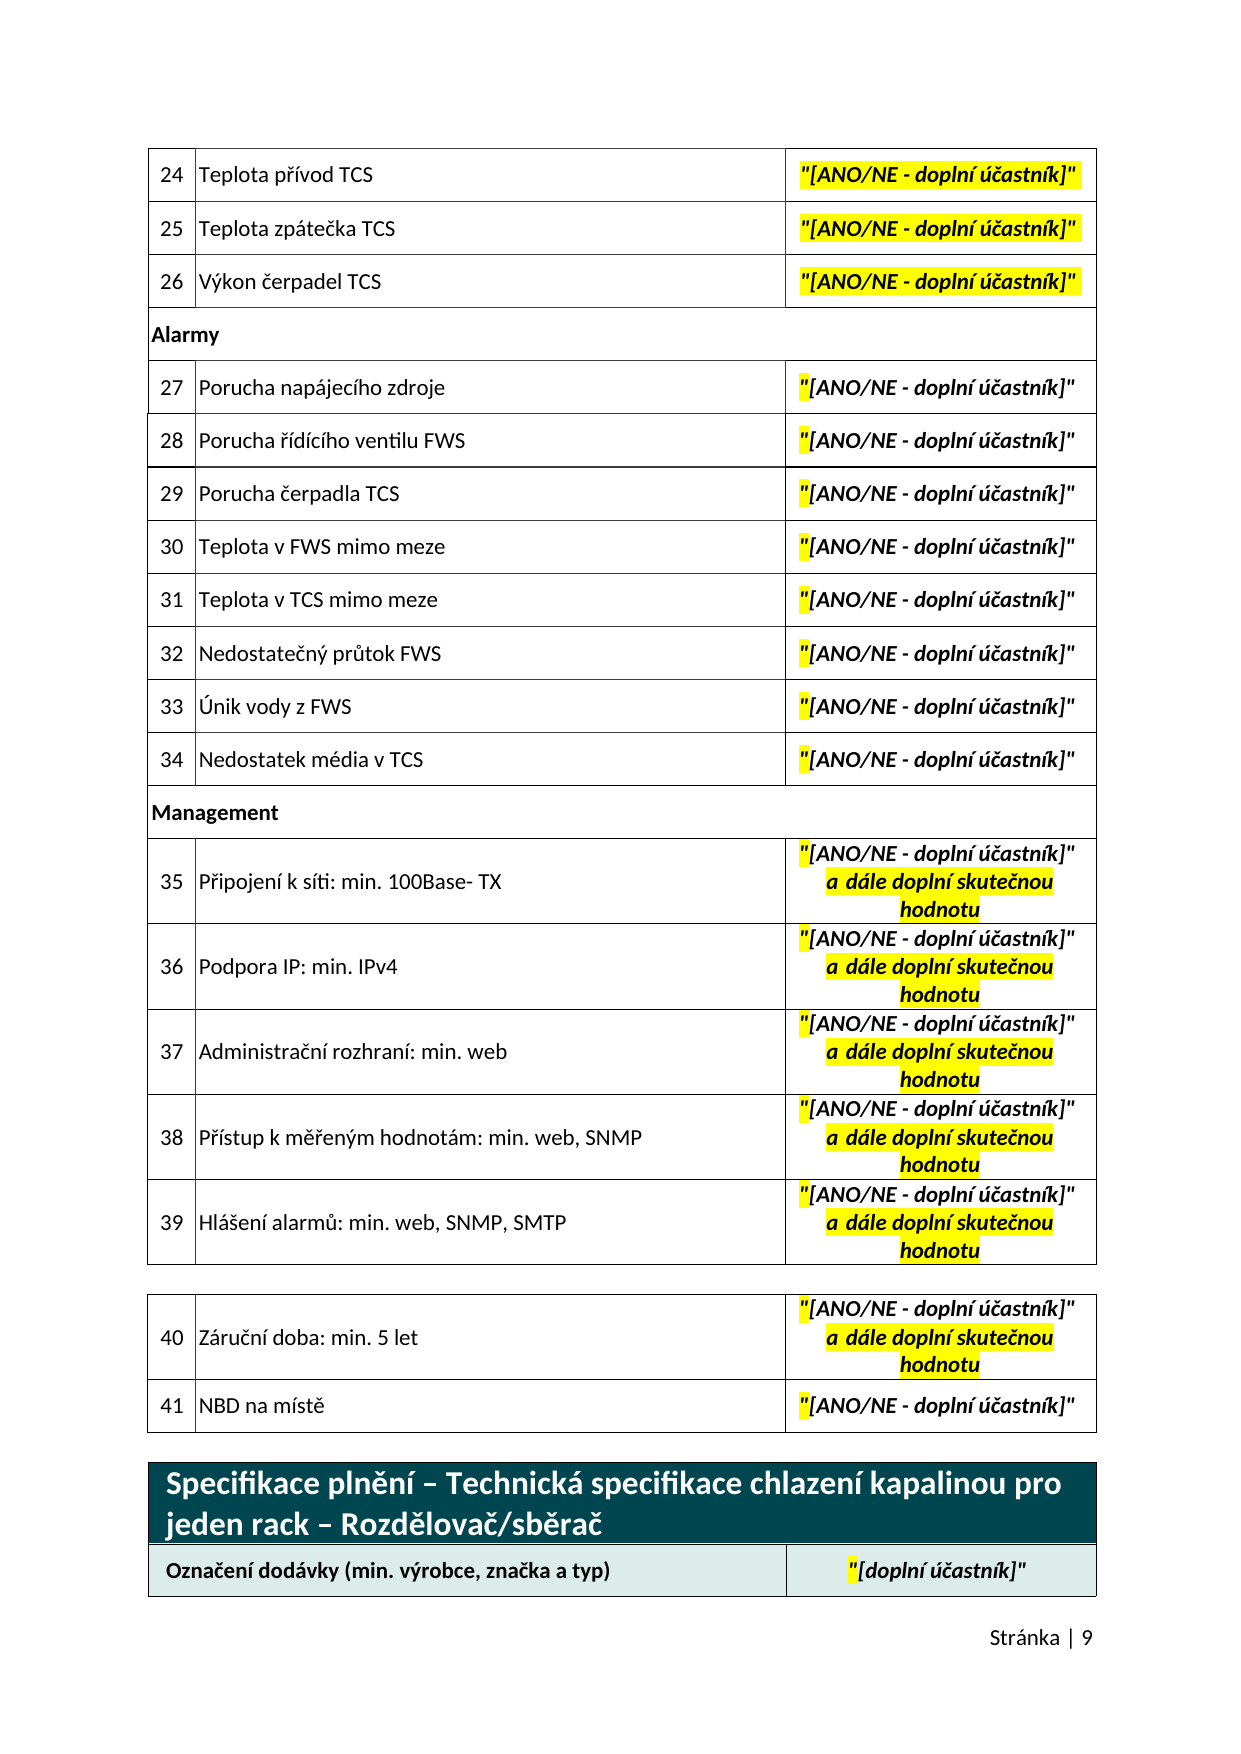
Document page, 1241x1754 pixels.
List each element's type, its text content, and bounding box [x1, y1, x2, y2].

table_cell 37 [148, 1010, 195, 1093]
table_cell 39 [148, 1180, 195, 1264]
table_cell "[ANO/NE - doplní účastník]" [786, 627, 1096, 679]
table_cell "[ANO/NE - doplní účastník]" [786, 255, 1096, 307]
table_cell "[ANO/NE - doplní účastník]" a dále doplní skutečnou hodnotu [786, 924, 1096, 1008]
table_header Záruční doba: min. 5 let [196, 1295, 785, 1379]
table_cell Porucha řídícího ventilu FWS [196, 414, 785, 466]
table_cell "[ANO/NE - doplní účastník]" [786, 202, 1096, 254]
table_cell Nedostatek média v TCS [196, 733, 785, 785]
table_cell Administrační rozhraní: min. web [196, 1010, 785, 1093]
table_cell Podpora IP: min. IPv4 [196, 924, 785, 1008]
table_cell 41 [148, 1380, 195, 1432]
table_cell Teplota v FWS mimo meze [196, 521, 785, 573]
table_cell "[ANO/NE - doplní účastník]" [786, 680, 1096, 732]
table_cell "[ANO/NE - doplní účastník]" a dále doplní skutečnou hodnotu [786, 1180, 1096, 1264]
table_cell Přístup k měřeným hodnotám: min. web, SNMP [196, 1095, 785, 1179]
table_header "[ANO/NE - doplní účastník]" a dále doplní skutečnou hodnotu [786, 1295, 1096, 1379]
table_cell Teplota v TCS mimo meze [196, 574, 785, 626]
table_cell 36 [148, 924, 195, 1008]
table_cell 33 [148, 680, 195, 732]
table_cell 32 [148, 627, 195, 679]
table_cell "[ANO/NE - doplní účastník]" [786, 468, 1096, 519]
table_cell "[ANO/NE - doplní účastník]" [786, 521, 1096, 573]
table_cell 26 [149, 255, 195, 307]
table_cell 25 [149, 202, 195, 254]
table_cell 24 [149, 149, 195, 201]
table_cell 30 [148, 521, 195, 573]
table_cell Management [148, 786, 1096, 838]
table_cell Alarmy [149, 308, 1096, 360]
table_cell Nedostatečný průtok FWS [196, 627, 785, 679]
table_cell Výkon čerpadel TCS [196, 255, 785, 307]
table_cell 35 [148, 839, 195, 923]
table_cell Připojení k síti: min. 100Base- TX [196, 839, 785, 923]
table_cell 31 [148, 574, 195, 626]
table_cell "[ANO/NE - doplní účastník]" [786, 1380, 1096, 1432]
table_cell Únik vody z FWS [196, 680, 785, 732]
table_cell 29 [148, 468, 195, 519]
table_cell 27 [149, 361, 195, 413]
table_cell "[ANO/NE - doplní účastník]" [786, 414, 1096, 466]
table_cell "[doplní účastník]" [787, 1545, 1096, 1596]
table_cell Hlášení alarmů: min. web, SNMP, SMTP [196, 1180, 785, 1264]
table_cell 34 [148, 733, 195, 785]
table_cell "[ANO/NE - doplní účastník]" a dále doplní skutečnou hodnotu [786, 1010, 1096, 1093]
table_cell 28 [148, 414, 195, 466]
table_cell Porucha napájecího zdroje [196, 361, 785, 413]
table_cell "[ANO/NE - doplní účastník]" [786, 733, 1096, 785]
table_cell Označení dodávky (min. výrobce, značka a typ) [149, 1545, 786, 1596]
table_cell Teplota přívod TCS [196, 149, 785, 201]
table_cell NBD na místě [196, 1380, 785, 1432]
table_cell "[ANO/NE - doplní účastník]" [786, 361, 1096, 413]
table_cell 38 [148, 1095, 195, 1179]
table_header 40 [148, 1295, 195, 1379]
table_cell "[ANO/NE - doplní účastník]" a dále doplní skutečnou hodnotu [786, 839, 1096, 923]
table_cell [786, 149, 1096, 201]
table_cell Teplota zpátečka TCS [196, 202, 785, 254]
table_header Specifikace plnění – Technická specifikace chlazení kapalinou pro jeden rack – Rozdělovač/sběrač [149, 1463, 1096, 1543]
table_cell Porucha čerpadla TCS [196, 468, 785, 519]
table_cell "[ANO/NE - doplní účastník]" a dále doplní skutečnou hodnotu [786, 1095, 1096, 1179]
table_cell "[ANO/NE - doplní účastník]" [786, 574, 1096, 626]
